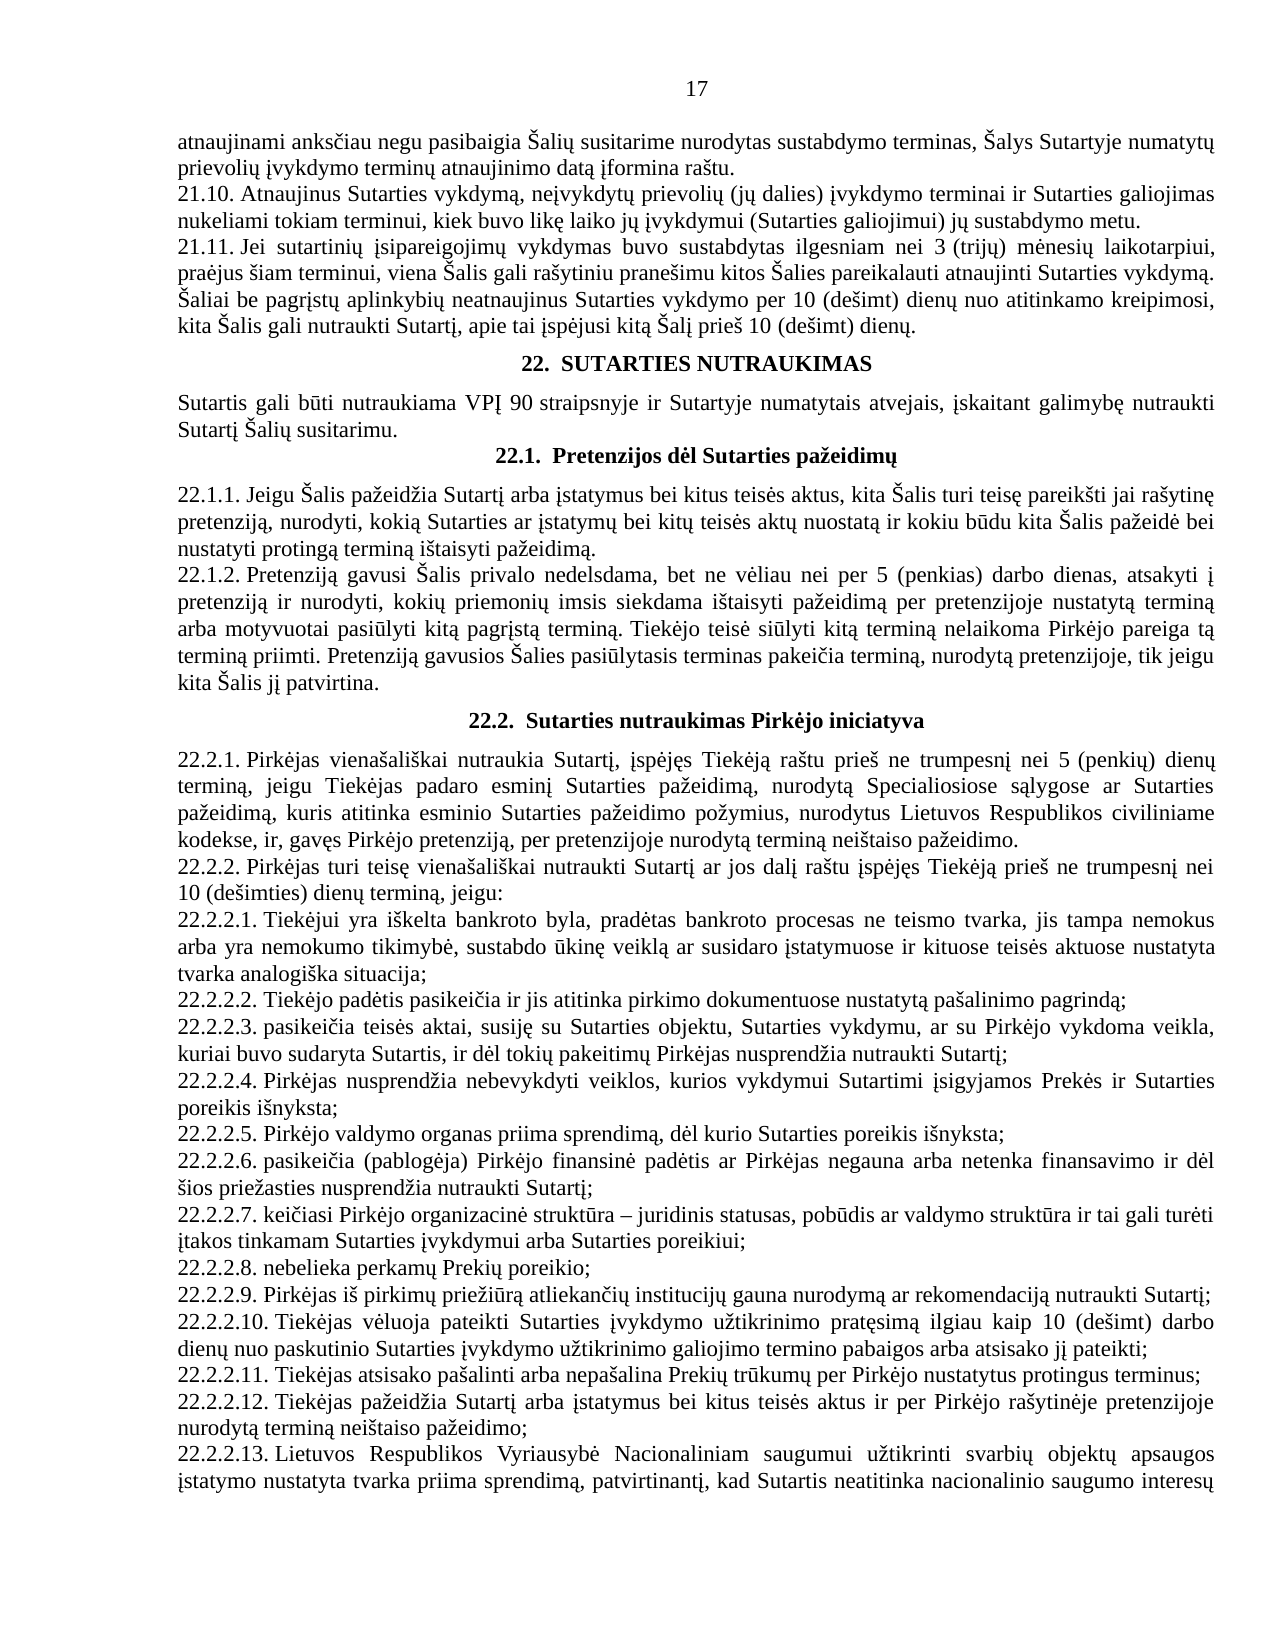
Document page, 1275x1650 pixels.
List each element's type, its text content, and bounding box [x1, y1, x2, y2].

text 22.2.2.1. Tiekėjui yra iškelta bankroto byla, pradėtas bankroto procesas ne teismo tvarka, jis tampa nemokus arba yra nemokumo tikimybė, sustabdo ūkinę veiklą ar susidaro įstatymuose ir kituose teisės aktuose nustatyta tvarka analogiška situacija; [177, 906, 1216, 986]
text 22.1.1. Jeigu Šalis pažeidžia Sutartį arba įstatymus bei kitus teisės aktus, kita Šalis turi teisę pareikšti jai rašytinę pretenziją, nurodyti, kokią Sutarties ar įstatymų bei kitų teisės aktų nuostatą ir kokiu būdu kita Šalis pažeidė bei nustatyti protingą terminą ištaisyti pažeidimą. [177, 481, 1216, 561]
text 21.10. Atnaujinus Sutarties vykdymą, neįvykdytų prievolių (jų dalies) įvykdymo terminai ir Sutarties galiojimas nukeliami tokiam terminui, kiek buvo likę laiko jų įvykdymui (Sutarties galiojimui) jų sustabdymo metu. [177, 180, 1216, 233]
text 22.2.2.8. nebelieka perkamų Prekių poreikio; [177, 1254, 1216, 1281]
text 22.2.2.9. Pirkėjas iš pirkimų priežiūrą atliekančių institucijų gauna nurodymą ar rekomendaciją nutraukti Sutartį; [177, 1281, 1216, 1307]
text 22.1. Pretenzijos dėl Sutarties pažeidimų [177, 442, 1216, 469]
text 22.1.2. Pretenziją gavusi Šalis privalo nedelsdama, bet ne vėliau nei per 5 (penkias) darbo dienas, atsakyti į pretenziją ir nurodyti, kokių priemonių imsis siekdama ištaisyti pažeidimą per pretenzijoje nustatytą terminą arba motyvuotai pasiūlyti kitą pagrįstą terminą. Tiekėjo teisė siūlyti kitą terminą nelaikoma Pirkėjo pareiga tą terminą priimti. Pretenziją gavusios Šalies pasiūlytasis terminas pakeičia terminą, nurodytą pretenzijoje, tik jeigu kita Šalis jį patvirtina. [177, 561, 1216, 695]
text 22. SUTARTIES NUTRAUKIMAS [177, 351, 1216, 377]
text 22.2.2.10. Tiekėjas vėluoja pateikti Sutarties įvykdymo užtikrinimo pratęsimą ilgiau kaip 10 (dešimt) darbo dienų nuo paskutinio Sutarties įvykdymo užtikrinimo galiojimo termino pabaigos arba atsisako jį pateikti; [177, 1307, 1216, 1361]
text 22.2.2.4. Pirkėjas nusprendžia nebevykdyti veiklos, kurios vykdymui Sutartimi įsigyjamos Prekės ir Sutarties poreikis išnyksta; [177, 1066, 1216, 1120]
text 21.11. Jei sutartinių įsipareigojimų vykdymas buvo sustabdytas ilgesniam nei 3 (trijų) mėnesių laikotarpiui, praėjus šiam terminui, viena Šalis gali rašytiniu pranešimu kitos Šalies pareikalauti atnaujinti Sutarties vykdymą. Šaliai be pagrįstų aplinkybių neatnaujinus Sutarties vykdymo per 10 (dešimt) dienų nuo atitinkamo kreipimosi, kita Šalis gali nutraukti Sutartį, apie tai įspėjusi kitą Šalį prieš 10 (dešimt) dienų. [177, 233, 1216, 338]
text 22.2.2.2. Tiekėjo padėtis pasikeičia ir jis atitinka pirkimo dokumentuose nustatytą pašalinimo pagrindą; [177, 986, 1216, 1013]
text 22.2.2.11. Tiekėjas atsisako pašalinti arba nepašalina Prekių trūkumų per Pirkėjo nustatytus protingus terminus; [177, 1361, 1216, 1388]
text 22.2. Sutarties nutraukimas Pirkėjo iniciatyva [177, 707, 1216, 733]
text 22.2.2.3. pasikeičia teisės aktai, susiję su Sutarties objektu, Sutarties vykdymu, ar su Pirkėjo vykdoma veikla, kuriai buvo sudaryta Sutartis, ir dėl tokių pakeitimų Pirkėjas nusprendžia nutraukti Sutartį; [177, 1013, 1216, 1066]
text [177, 128, 1216, 180]
text 22.2.2.6. pasikeičia (pablogėja) Pirkėjo finansinė padėtis ar Pirkėjas negauna arba netenka finansavimo ir dėl šios priežasties nusprendžia nutraukti Sutartį; [177, 1147, 1216, 1200]
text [177, 1440, 1216, 1493]
text 22.2.2. Pirkėjas turi teisę vienašališkai nutraukti Sutartį ar jos dalį raštu įspėjęs Tiekėją prieš ne trumpesnį nei 10 (dešimties) dienų terminą, jeigu: [177, 852, 1216, 906]
text 22.2.2.12. Tiekėjas pažeidžia Sutartį arba įstatymus bei kitus teisės aktus ir per Pirkėjo rašytinėje pretenzijoje nurodytą terminą neištaiso pažeidimo; [177, 1388, 1216, 1440]
text 22.2.1. Pirkėjas vienašališkai nutraukia Sutartį, įspėjęs Tiekėją raštu prieš ne trumpesnį nei 5 (penkių) dienų terminą, jeigu Tiekėjas padaro esminį Sutarties pažeidimą, nurodytą Specialiosiose sąlygose ar Sutarties pažeidimą, kuris atitinka esminio Sutarties pažeidimo požymius, nurodytus Lietuvos Respublikos civiliniame kodekse, ir, gavęs Pirkėjo pretenziją, per pretenzijoje nurodytą terminą neištaiso pažeidimo. [177, 745, 1216, 852]
text 22.2.2.7. keičiasi Pirkėjo organizacinė struktūra – juridinis statusas, pobūdis ar valdymo struktūra ir tai gali turėti įtakos tinkamam Sutarties įvykdymui arba Sutarties poreikiui; [177, 1200, 1216, 1254]
text Sutartis gali būti nutraukiama VPĮ 90 straipsnyje ir Sutartyje numatytais atvejais, įskaitant galimybę nutraukti Sutartį Šalių susitarimu. [177, 389, 1216, 442]
text 22.2.2.5. Pirkėjo valdymo organas priima sprendimą, dėl kurio Sutarties poreikis išnyksta; [177, 1120, 1216, 1147]
